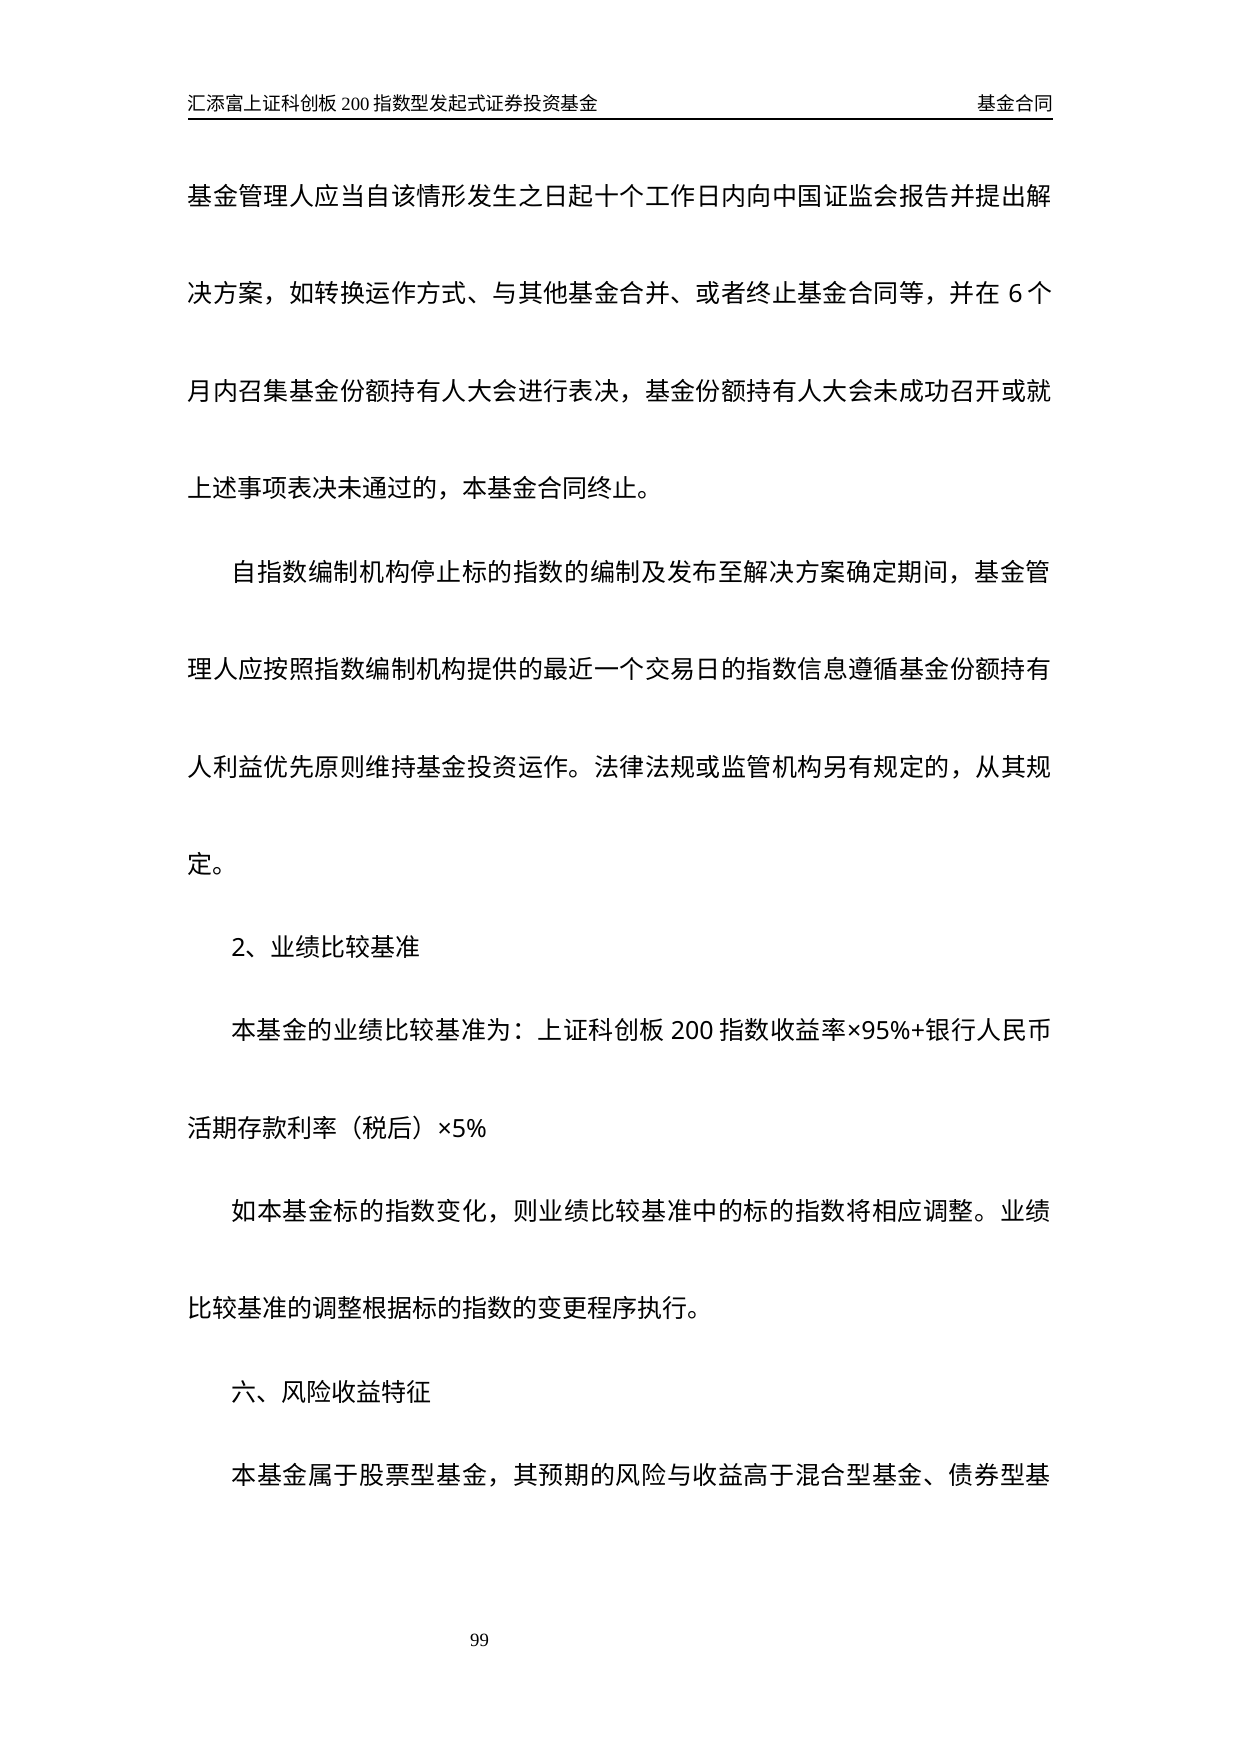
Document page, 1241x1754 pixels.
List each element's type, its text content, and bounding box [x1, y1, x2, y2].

text 2、业绩比较基准 [187, 913, 1053, 978]
text 自指数编制机构停止标的指数的编制及发布至解决方案确定期间，基金管理人应按照指数编制机构提供的最近一个交易日的指数信息遵循基金份额持有人利益优先原则维持基金投资运作。法律法规或监管机构另有规定的，从其规定。 [187, 538, 1053, 895]
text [187, 162, 1053, 519]
text 六、风险收益特征 [187, 1358, 1053, 1423]
text 本基金的业绩比较基准为：上证科创板200指数收益率×95%+银行人民币活期存款利率（税后）×5% [187, 996, 1053, 1159]
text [187, 1441, 1053, 1506]
text 如本基金标的指数变化，则业绩比较基准中的标的指数将相应调整。业绩比较基准的调整根据标的指数的变更程序执行。 [187, 1177, 1053, 1339]
